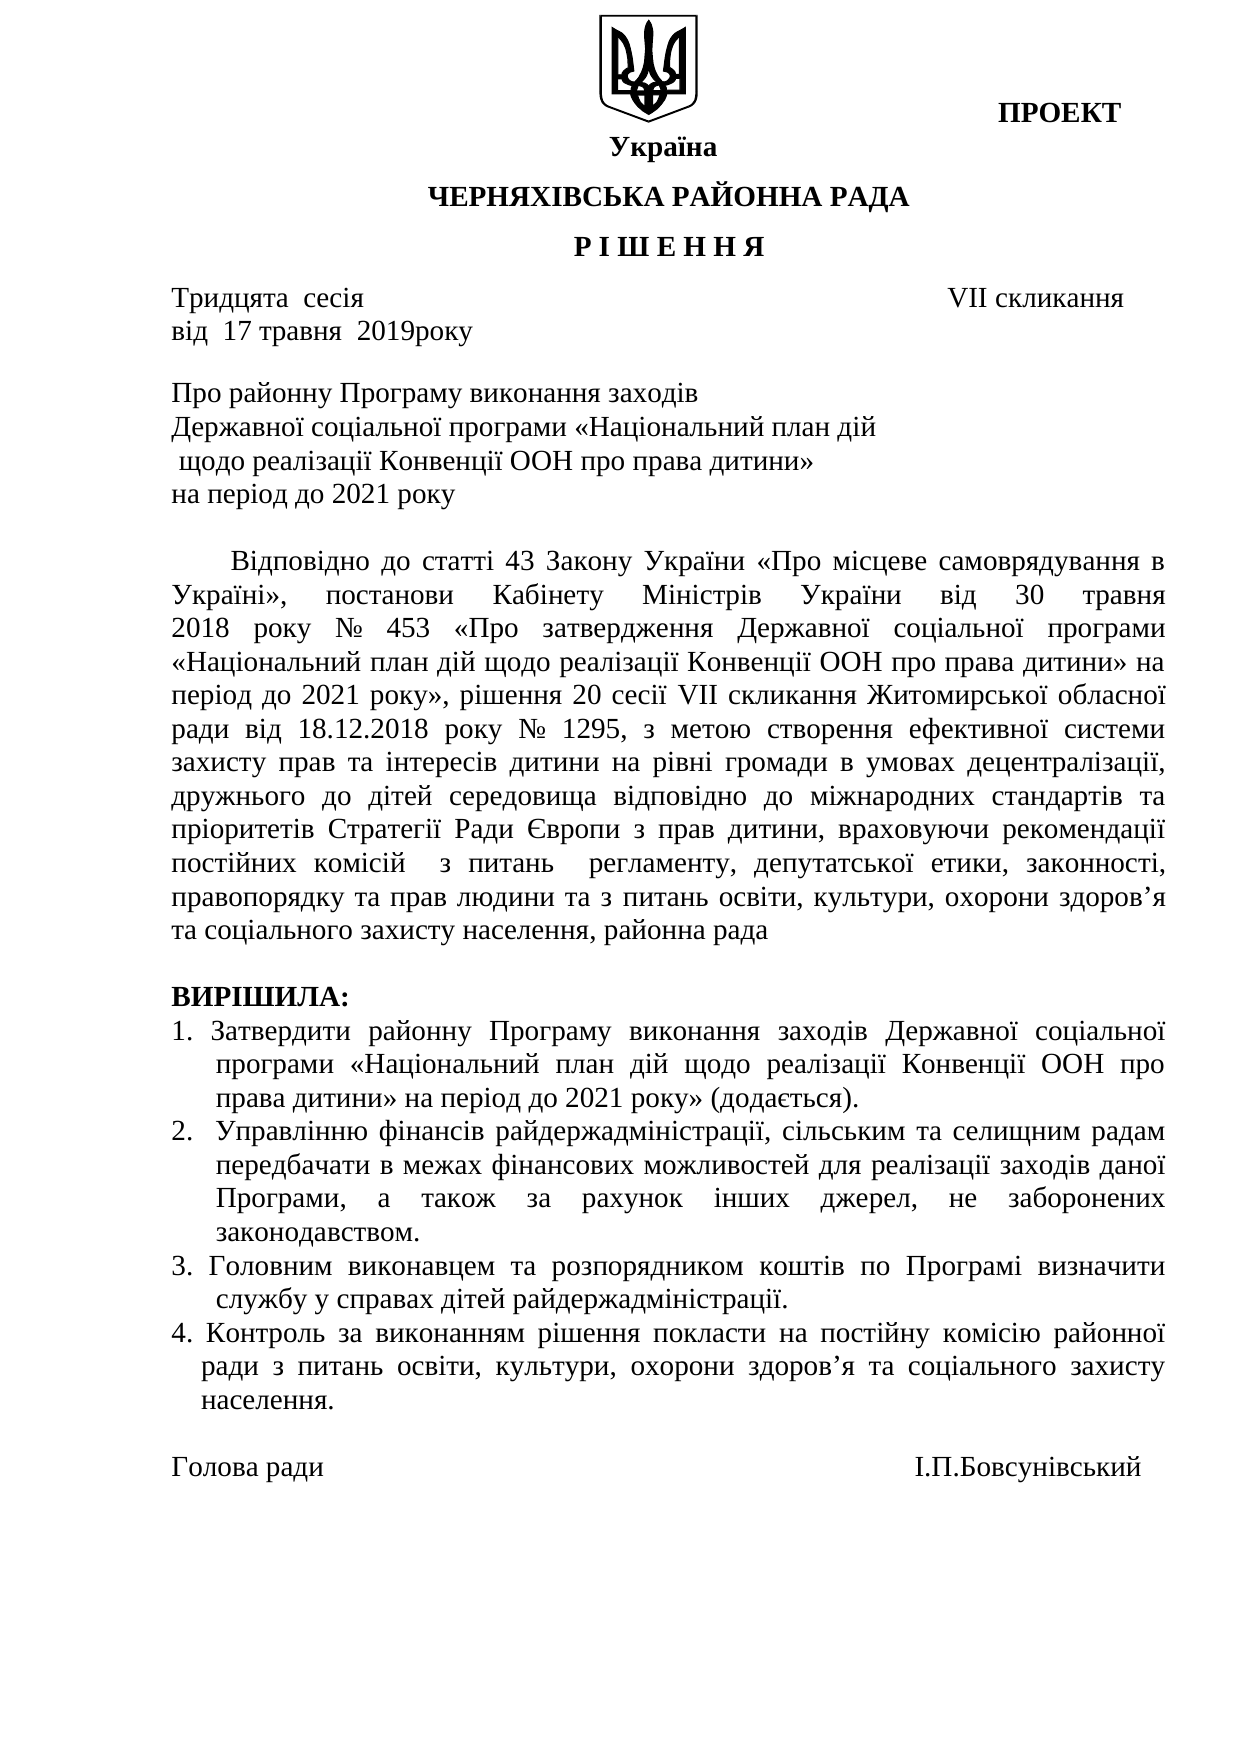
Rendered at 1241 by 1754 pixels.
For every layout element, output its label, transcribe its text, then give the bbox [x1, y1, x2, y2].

text на період до 2021 року [171, 476, 1166, 510]
text Україна [171, 129, 1166, 162]
text від 17 травня 2019року [171, 313, 1166, 347]
text 4. Контроль за виконанням рішення покласти на постійну комісію районної ради з питань освіти, культури, охорони здоров’я та соціального захисту населення. [171, 1315, 1166, 1415]
text Тридцята сесія VII скликання [171, 280, 1166, 313]
text Відповідно до статті 43 Закону України «Про місцеве самоврядування в Україні», постанови Кабінету Міністрів України від 30 травня 2018 року № 453 «Про затвердження Державної соціальної програми «Національний план дій щодо реалізації Конвенції ООН про права дитини» на період до 2021 року», рішення 20 сесії VII скликання Житомирської обласної ради від 18.12.2018 року № 1295, з метою створення ефективної системи захисту прав та інтересів дитини на рівні громади в умовах децентралізації, дружнього до дітей середовища відповідно до міжнародних стандартів та пріоритетів Стратегії Ради Європи з прав дитини, враховуючи рекомендації постійних комісій з питань регламенту, депутатської етики, законності, правопорядку та прав людини та з питань освіти, культури, охорони здоров’я та соціального захисту населення, районна рада [171, 543, 1166, 946]
subtitle ЧЕРНЯХІВСЬКА РАЙОННА РАДА [171, 179, 1166, 213]
text 1. Затвердити районну Програму виконання заходів Державної соціальної програми «Національний план дій щодо реалізації Конвенції ООН про права дитини» на період до 2021 року» (додається). [171, 1013, 1166, 1113]
text 3. Головним виконавцем та розпорядником коштів по Програмі визначити службу у справах дітей райдержадміністрації. [171, 1248, 1166, 1315]
subtitle Р І Ш Е Н Н Я [171, 229, 1166, 263]
text Голова ради І.П.Бовсунівський [171, 1449, 1166, 1482]
text 2. Управлінню фінансів райдержадміністрації, сільським та селищним радам передбачати в межах фінансових можливостей для реалізації заходів даної Програми, а також за рахунок інших джерел, не заборонених законодавством. [171, 1113, 1166, 1248]
text Про районну Програму виконання заходів [171, 376, 1166, 409]
text ПРОЕКТ [171, 15, 1166, 129]
text щодо реалізації Конвенції ООН про права дитини» [171, 443, 1166, 476]
text Державної соціальної програми «Національний план дій [171, 409, 1166, 443]
text ВИРІШИЛА: [171, 979, 1166, 1013]
